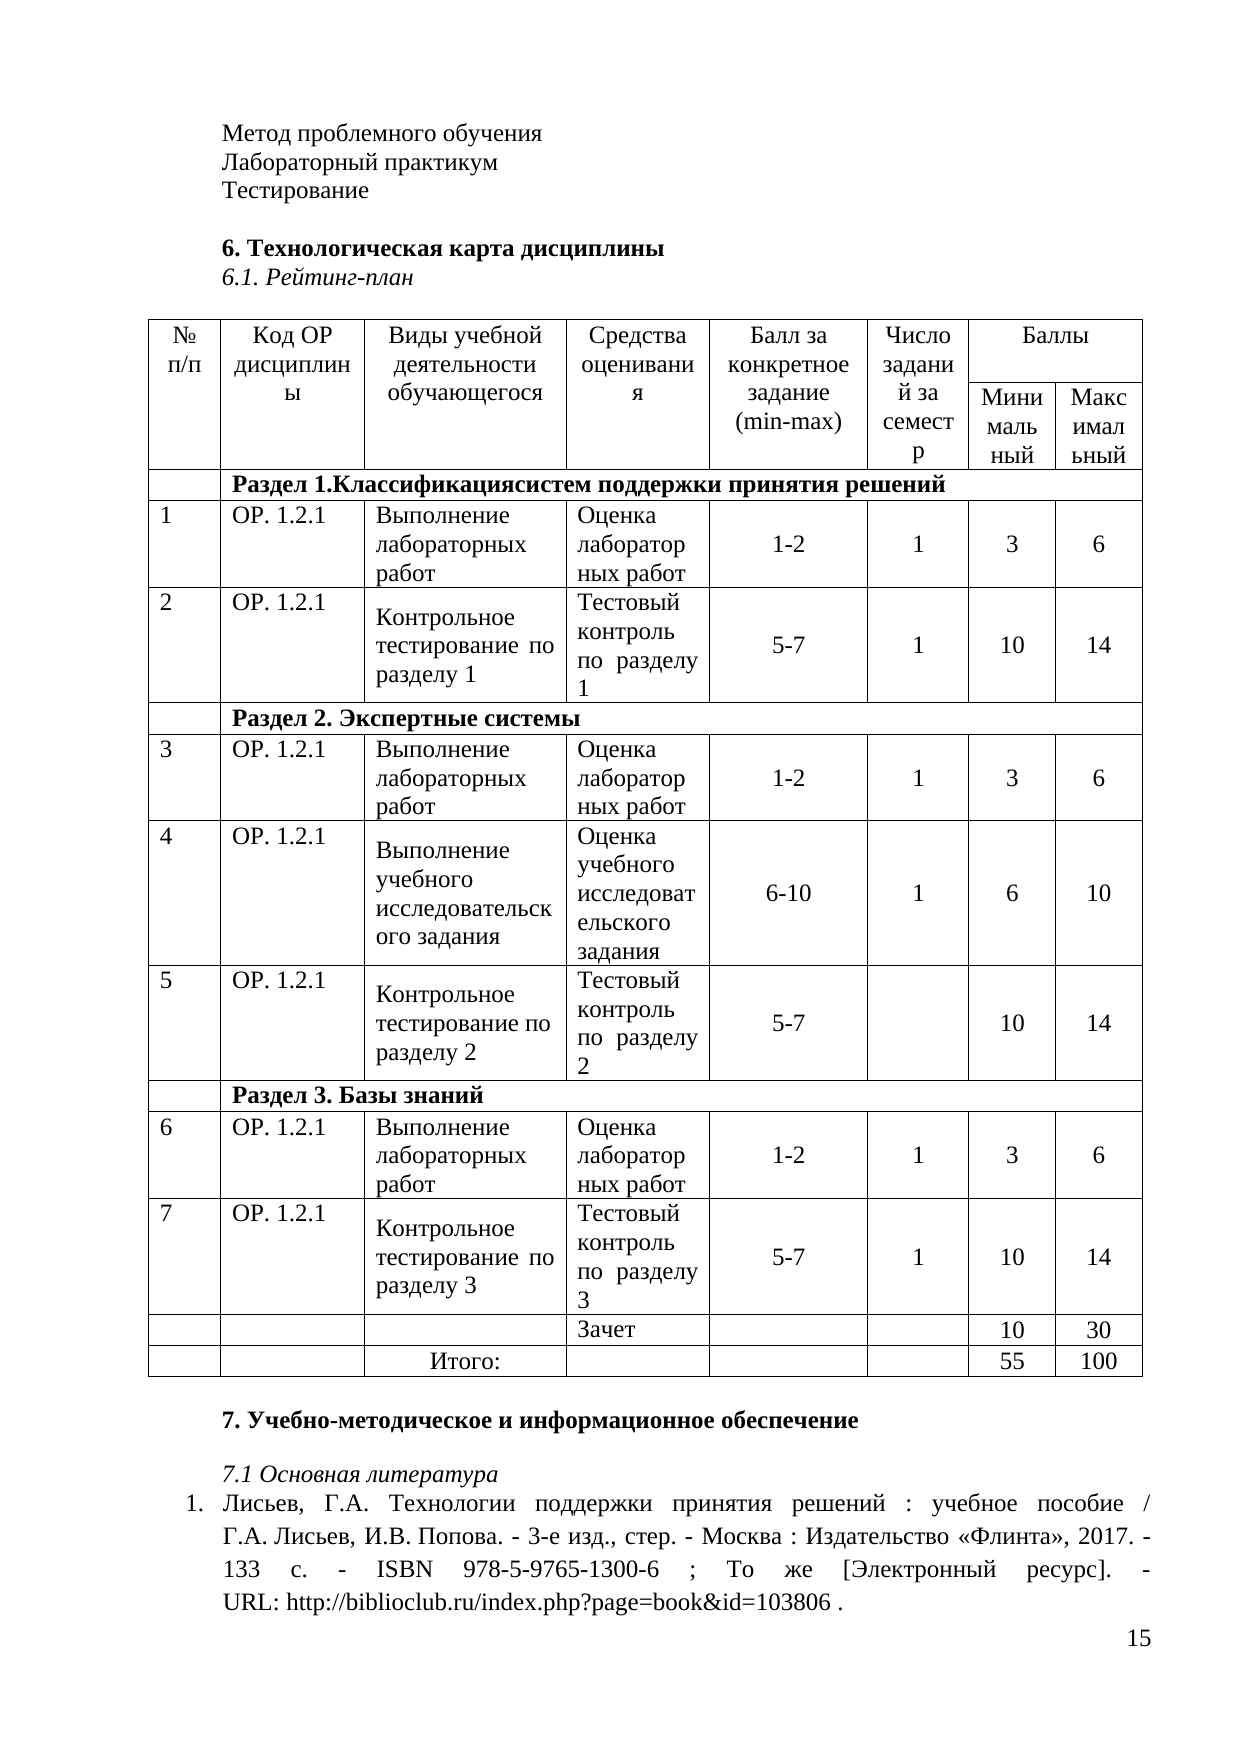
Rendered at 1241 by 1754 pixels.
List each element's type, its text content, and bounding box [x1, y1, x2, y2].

table_cell Выполнение лабораторных работ [365, 501, 566, 587]
text Тестирование [148, 176, 1152, 204]
table_cell 10 [969, 588, 1055, 702]
text Лабораторный практикум [148, 147, 1152, 176]
table_cell 3 [969, 735, 1055, 820]
table_cell 2 [149, 588, 220, 702]
table_cell 1 [868, 1112, 968, 1198]
table_header Виды учебной деятельности обучающегося [365, 320, 566, 469]
table_cell [149, 1315, 220, 1345]
table_cell 100 [1056, 1346, 1142, 1376]
table_cell 1 [868, 821, 968, 964]
table_cell 6 [1056, 501, 1142, 587]
table_cell [221, 1346, 364, 1376]
table_header Код ОР дисциплины [221, 320, 364, 469]
table_cell [149, 470, 220, 500]
table_cell 55 [969, 1346, 1055, 1376]
table_cell Раздел 3. Базы знаний [221, 1081, 1142, 1111]
table_cell 1 [868, 501, 968, 587]
table_cell ОР. 1.2.1 [221, 735, 364, 820]
table_cell 1-2 [710, 501, 867, 587]
text Метод проблемного обучения [148, 118, 1152, 147]
table_cell 6 [1056, 1112, 1142, 1198]
table_cell 10 [969, 966, 1055, 1080]
table_cell Выполнение лабораторных работ [365, 735, 566, 820]
table_cell Оценка учебного исследовательского задания [567, 821, 709, 964]
table_cell [710, 1315, 867, 1345]
table_cell Контрольное тестирование по разделу 1 [365, 588, 566, 702]
table_cell 7 [149, 1199, 220, 1313]
text 7. Учебно-методическое и информационное обеспечение [148, 1405, 1152, 1434]
table_cell 1 [868, 1199, 968, 1313]
table_cell Оценка лабораторных работ [567, 501, 709, 587]
table_cell 3 [969, 1112, 1055, 1198]
table_cell [567, 1346, 709, 1376]
table_cell ОР. 1.2.1 [221, 1199, 364, 1313]
table_cell Тестовый контроль по разделу 2 [567, 966, 709, 1080]
text 6. Технологическая карта дисциплины [148, 233, 1152, 262]
table_header № п/п [149, 320, 220, 469]
table_cell ОР. 1.2.1 [221, 1112, 364, 1198]
table_cell [365, 1315, 566, 1345]
table_cell 1 [868, 735, 968, 820]
table_cell Выполнение учебного исследовательского задания [365, 821, 566, 964]
table_cell [149, 1081, 220, 1111]
table_cell ОР. 1.2.1 [221, 821, 364, 964]
table_cell 5-7 [710, 588, 867, 702]
table_cell Тестовый контроль по разделу 1 [567, 588, 709, 702]
table_cell ОР. 1.2.1 [221, 501, 364, 587]
table_cell Раздел 1.Классификациясистем поддержки принятия решений [221, 470, 1142, 500]
table_cell Минимальный [969, 383, 1055, 469]
table_cell 10 [969, 1199, 1055, 1313]
table_cell 1 [868, 588, 968, 702]
table_cell 6 [969, 821, 1055, 964]
table_cell 6-10 [710, 821, 867, 964]
table_cell ОР. 1.2.1 [221, 588, 364, 702]
table_cell ОР. 1.2.1 [221, 966, 364, 1080]
table_cell 14 [1056, 1199, 1142, 1313]
table_cell 1-2 [710, 735, 867, 820]
table_cell 6 [1056, 735, 1142, 820]
table_cell [868, 1315, 968, 1345]
table_cell 3 [969, 501, 1055, 587]
table_cell 6 [149, 1112, 220, 1198]
table_cell Раздел 2. Экспертные системы [221, 703, 1142, 733]
table_header Число заданий за семестр [868, 320, 968, 469]
table_cell Выполнение лабораторных работ [365, 1112, 566, 1198]
table_cell Оценка лабораторных работ [567, 1112, 709, 1198]
table_header Средства оценивания [567, 320, 709, 469]
table_cell 14 [1056, 966, 1142, 1080]
table_header Баллы [969, 320, 1142, 382]
table_cell [221, 1315, 364, 1345]
table_cell [868, 1346, 968, 1376]
table_cell 10 [1056, 821, 1142, 964]
table_cell 30 [1056, 1315, 1142, 1345]
table_cell 3 [149, 735, 220, 820]
table_cell 4 [149, 821, 220, 964]
text 6.1. Рейтинг-план [148, 262, 1152, 291]
table_cell [710, 1346, 867, 1376]
table_cell 1 [149, 501, 220, 587]
table_cell Зачет [567, 1315, 709, 1345]
table_cell 5-7 [710, 966, 867, 1080]
table_cell Итого: [365, 1346, 566, 1376]
table_cell [149, 703, 220, 733]
table_cell [149, 1346, 220, 1376]
table_cell [868, 966, 968, 1080]
table_cell 5-7 [710, 1199, 867, 1313]
table_cell Контрольное тестирование по разделу 3 [365, 1199, 566, 1313]
table_cell 1-2 [710, 1112, 867, 1198]
table_header Балл за конкретное задание (min-max) [710, 320, 867, 469]
table_cell Тестовый контроль по разделу 3 [567, 1199, 709, 1313]
list Лисьев, Г.А. Технологии поддержки принятия решений : учебное пособие / Г.А. Лисьев, И.В. Попова. - 3-е изд., стер. - Москва : Издательство «Флинта», 2017. - 133 с. - ISBN 978-5-9765-1300-6 ; То же [Электронный ресурс]. - URL: http://biblioclub.ru/index.php?page=book&id=103806 . [185, 1488, 1152, 1616]
table_cell 5 [149, 966, 220, 1080]
text 7.1 Основная литература [148, 1459, 1152, 1488]
table_cell 10 [969, 1315, 1055, 1345]
table_cell 14 [1056, 588, 1142, 702]
table_cell Контрольное тестирование по разделу 2 [365, 966, 566, 1080]
table_cell Оценка лабораторных работ [567, 735, 709, 820]
table_cell Максимальный [1056, 383, 1142, 469]
